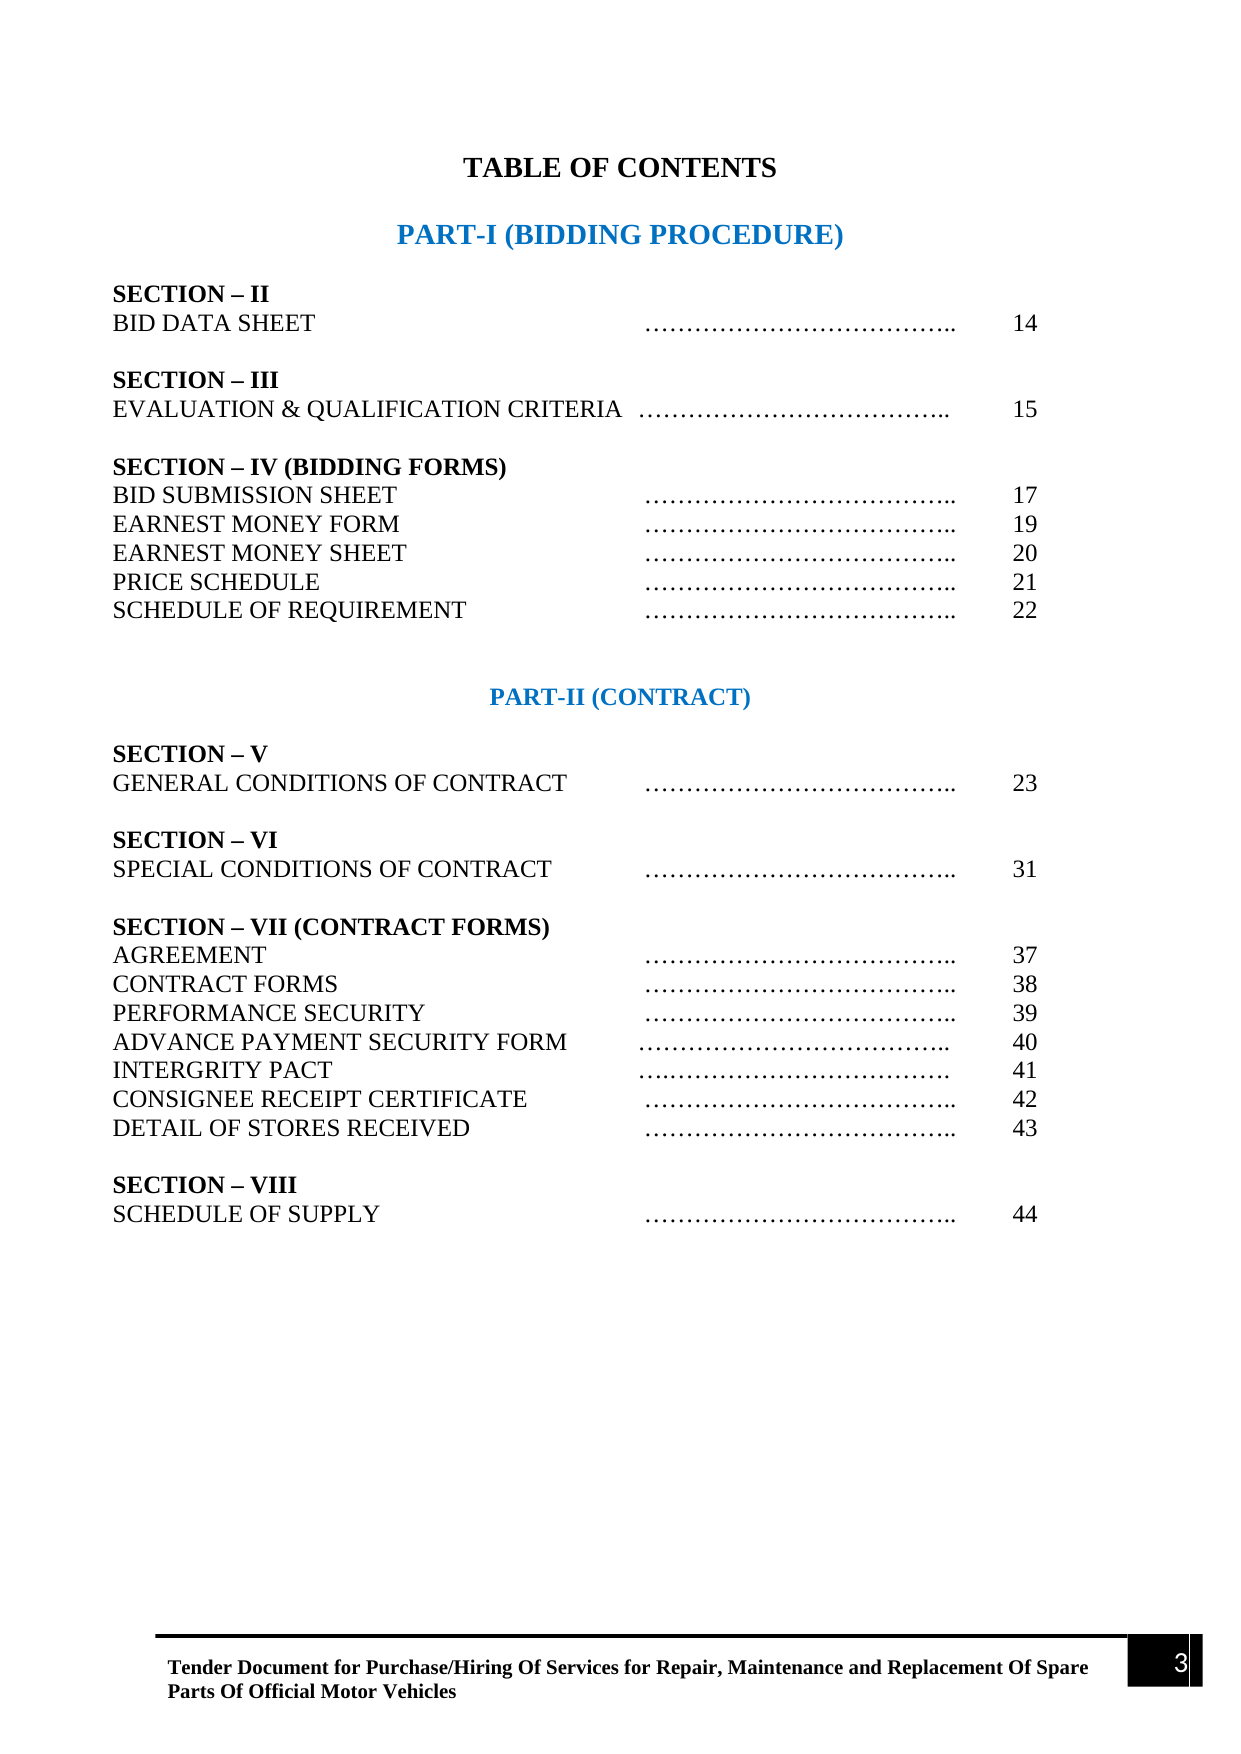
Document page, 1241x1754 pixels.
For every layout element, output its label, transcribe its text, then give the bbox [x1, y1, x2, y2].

text SECTION – IV (BIDDING FORMS) [112, 452, 1128, 481]
text EVALUATION & QUALIFICATION CRITERIA ……………………………….. 15 [112, 394, 1128, 423]
text SPECIAL CONDITIONS OF CONTRACT ……………………………….. 31 [112, 854, 1128, 883]
text PERFORMANCE SECURITY ……………………………….. 39 [112, 998, 1128, 1027]
text SECTION – V [112, 739, 1128, 768]
text AGREEMENT ……………………………….. 37 [112, 941, 1128, 969]
text GENERAL CONDITIONS OF CONTRACT ……………………………….. 23 [112, 768, 1128, 797]
text SECTION – VIII [112, 1171, 1128, 1199]
text SCHEDULE OF SUPPLY ……………………………….. 44 [112, 1199, 1128, 1228]
text BID SUBMISSION SHEET ……………………………….. 17 [112, 481, 1128, 509]
text ADVANCE PAYMENT SECURITY FORM ……………………………….. 40 [112, 1027, 1128, 1056]
text BID DATA SHEET ……………………………….. 14 [112, 308, 1128, 337]
text CONTRACT FORMS ……………………………….. 38 [112, 969, 1128, 998]
text SECTION – II [112, 279, 1128, 308]
text EARNEST MONEY FORM ……………………………….. 19 [112, 509, 1128, 538]
text SECTION – VI [112, 826, 1128, 854]
text DETAIL OF STORES RECEIVED ……………………………….. 43 [112, 1113, 1128, 1142]
text EARNEST MONEY SHEET ……………………………….. 20 [112, 538, 1128, 567]
text SCHEDULE OF REQUIREMENT ……………………………….. 22 [112, 596, 1128, 624]
text PART-II (CONTRACT) [112, 682, 1128, 711]
text TABLE OF CONTENTS [112, 150, 1128, 183]
text SECTION – VII (CONTRACT FORMS) [112, 912, 1128, 941]
text INTERGRITY PACT ….……………………………. 41 [112, 1056, 1128, 1084]
text SECTION – III [112, 366, 1128, 394]
text PRICE SCHEDULE ……………………………….. 21 [112, 567, 1128, 596]
text PART-I (BIDDING PROCEDURE) [112, 217, 1128, 251]
text CONSIGNEE RECEIPT CERTIFICATE ……………………………….. 42 [112, 1084, 1128, 1113]
